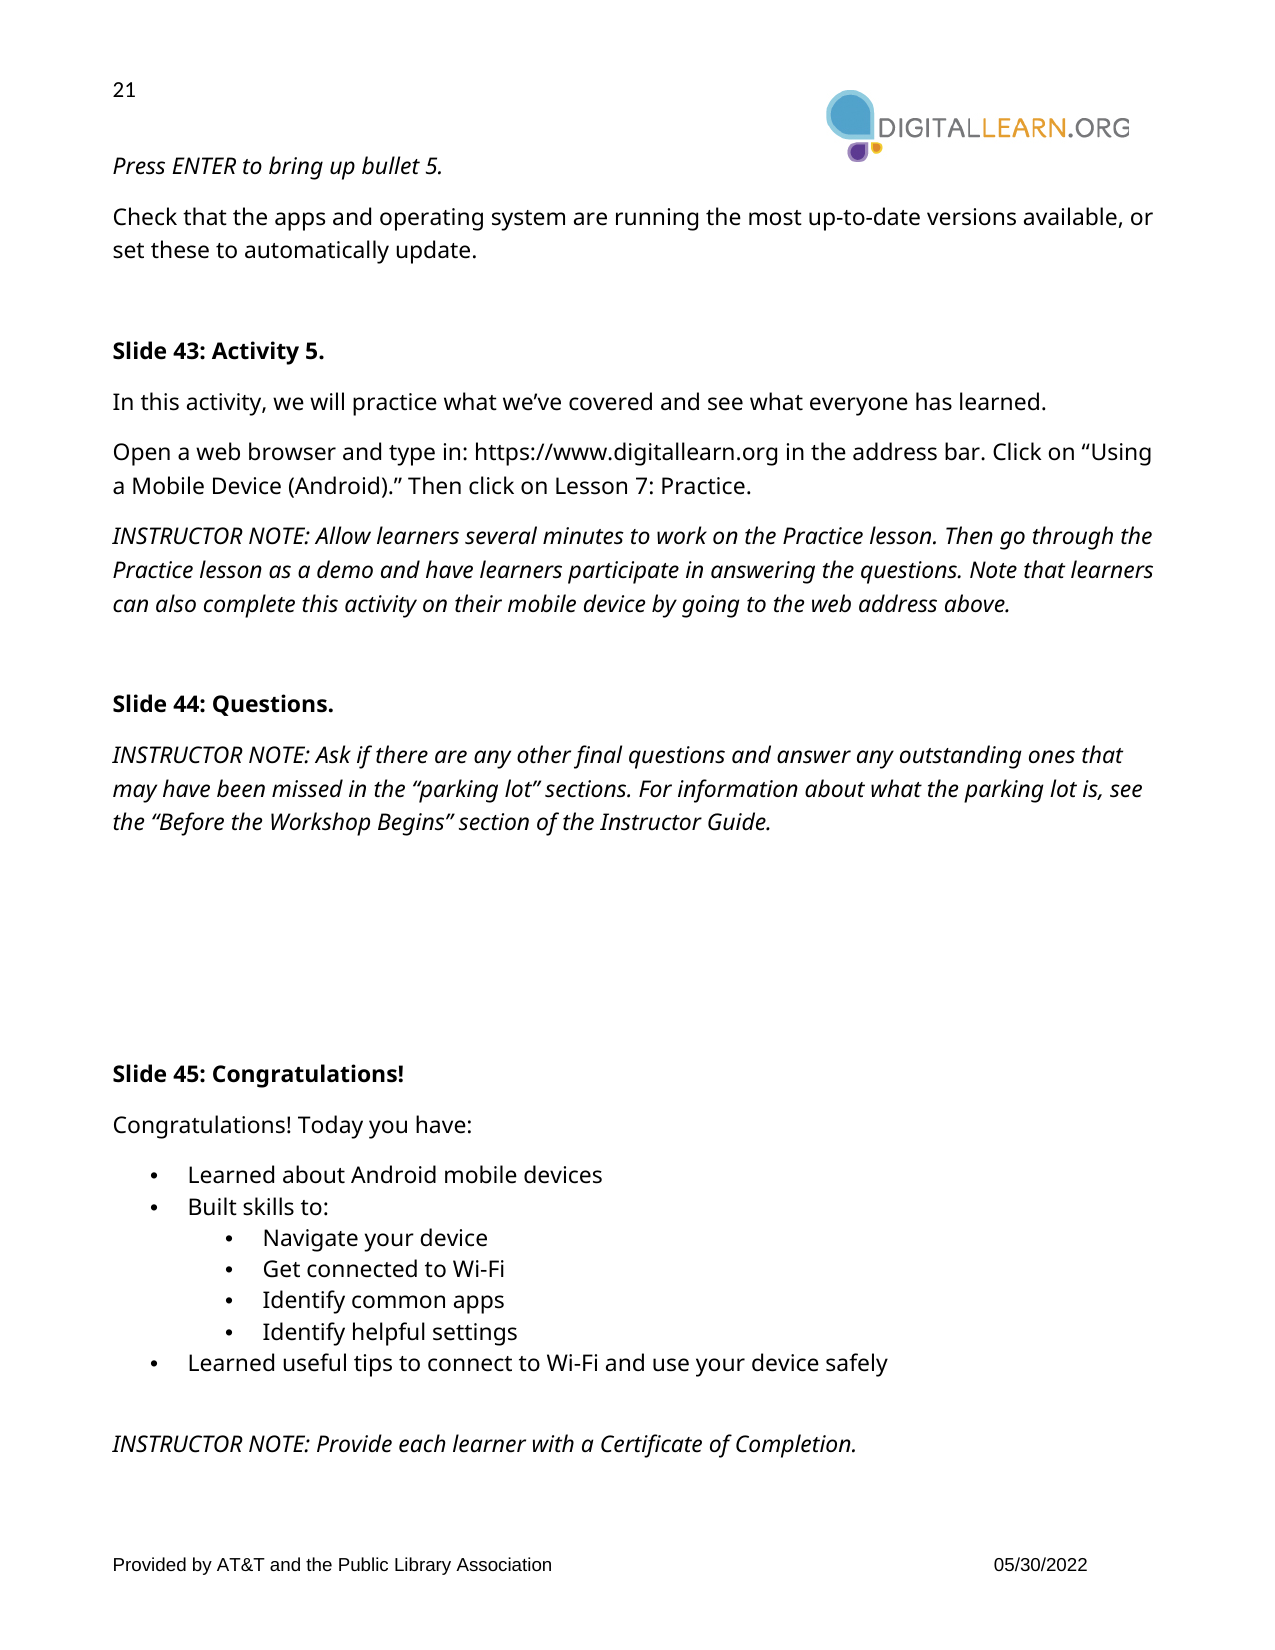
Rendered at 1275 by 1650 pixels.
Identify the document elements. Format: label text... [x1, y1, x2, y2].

list Built skills to: [150, 1190, 1162, 1222]
text INSTRUCTOR NOTE: Allow learners several minutes to work on the Practice lesson. Then go through the Practice lesson as a demo and have learners participate in answering the questions. Note that learners can also complete this activity on their mobile device by going to the web address above. [112, 520, 1162, 619]
list Navigate your device [225, 1222, 1162, 1253]
list Identify helpful settings [225, 1315, 1162, 1347]
text Slide 43: Activity 5. [112, 335, 1162, 366]
text Check that the apps and operating system are running the most up-to-date versions available, or set these to automatically update. [112, 200, 1162, 265]
list Learned about Android mobile devices [150, 1159, 1162, 1190]
text Congratulations! Today you have: [112, 1109, 1162, 1140]
list Get connected to Wi-Fi [225, 1253, 1162, 1284]
text Slide 44: Questions. [112, 688, 1162, 719]
text Open a web browser and type in: https://www.digitallearn.org in the address bar. Click on “Using a Mobile Device (Android).” Then click on Lesson 7: Practice. [112, 436, 1162, 501]
list Learned useful tips to connect to Wi-Fi and use your device safely [150, 1347, 1162, 1378]
list Identify common apps [225, 1284, 1162, 1315]
text In this activity, we will practice what we’ve covered and see what everyone has learned. [112, 385, 1162, 417]
picture [826, 90, 1129, 150]
text Press ENTER to bring up bullet 5. [112, 150, 1162, 181]
text INSTRUCTOR NOTE: Ask if there are any other final questions and answer any outstanding ones that may have been missed in the “parking lot” sections. For information about what the parking lot is, see the “Before the Workshop Begins” section of the Instructor Guide. [112, 739, 1162, 837]
text Slide 45: Congratulations! [112, 1058, 1162, 1089]
text INSTRUCTOR NOTE: Provide each learner with a Certificate of Completion. [112, 1428, 1162, 1459]
